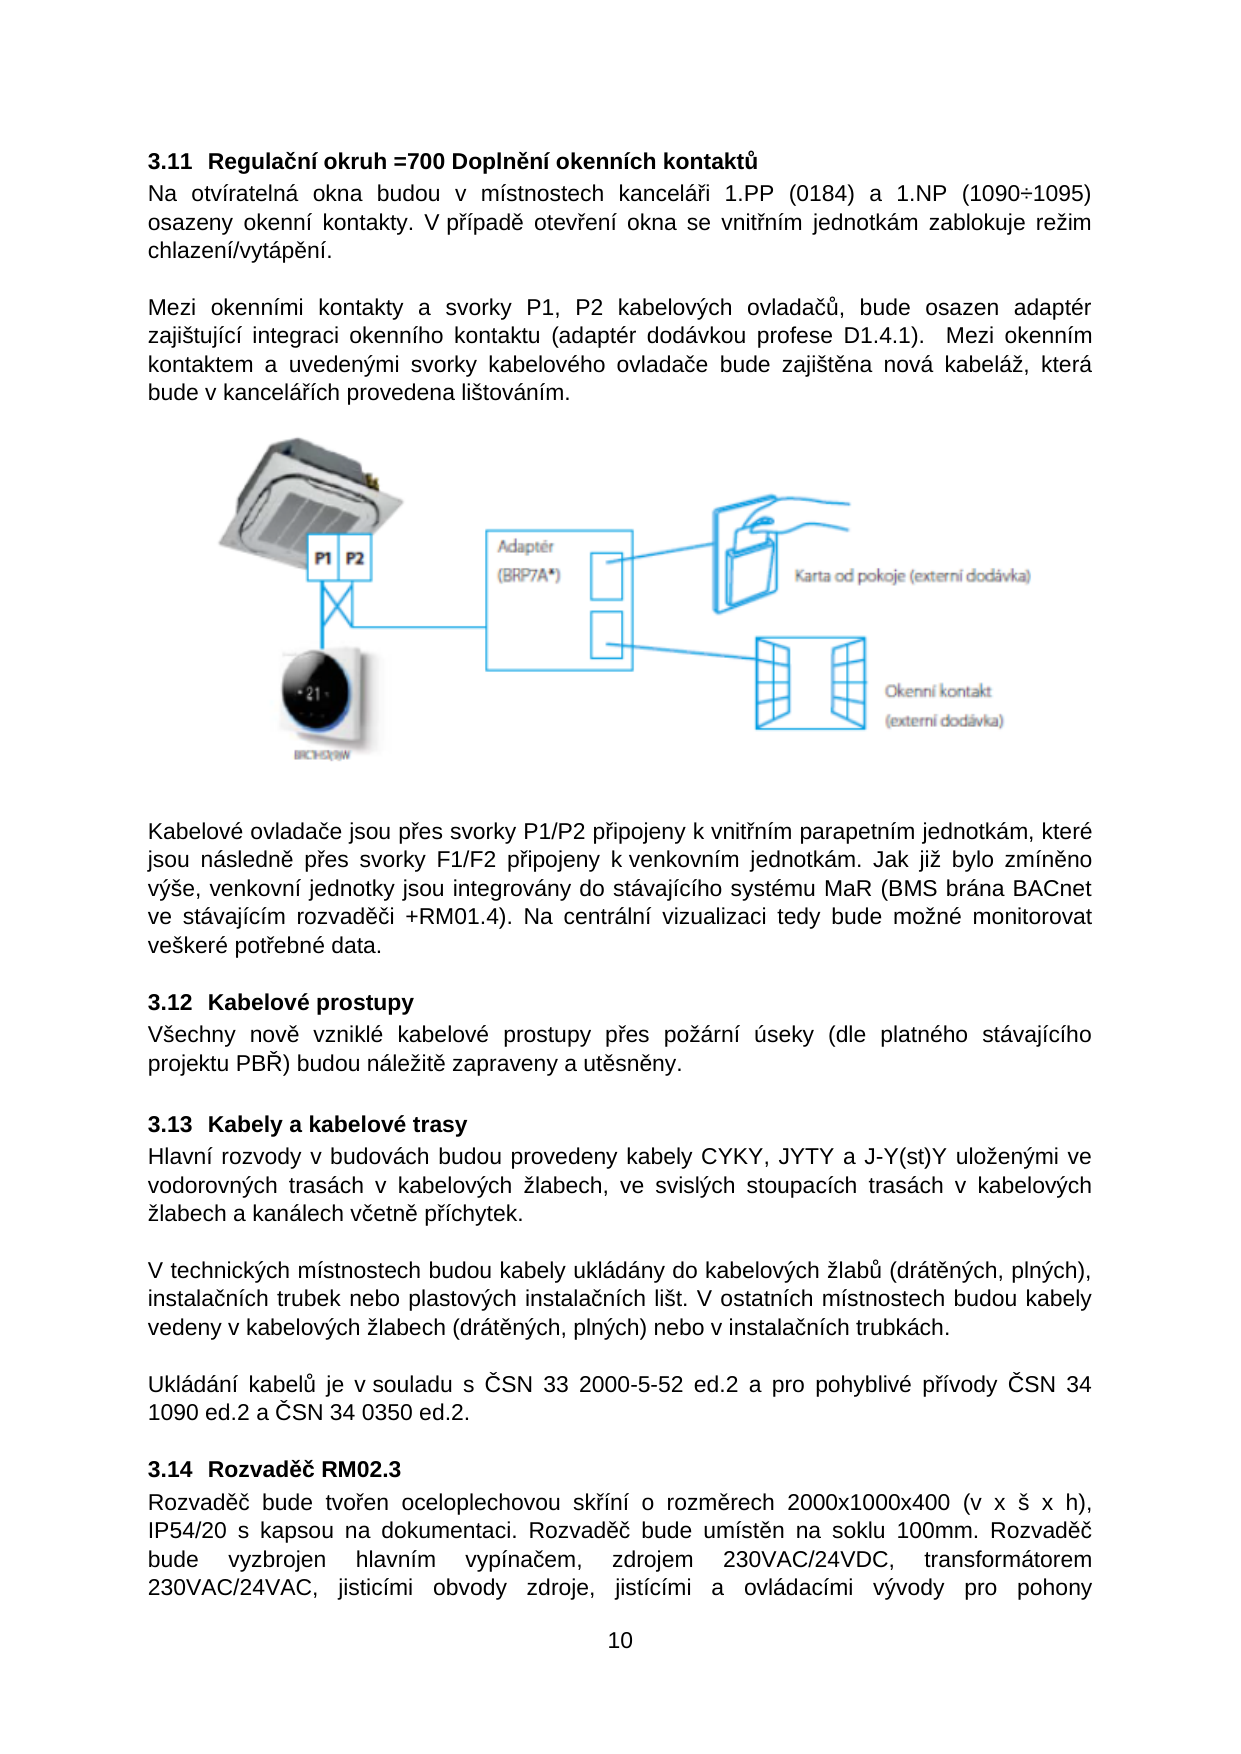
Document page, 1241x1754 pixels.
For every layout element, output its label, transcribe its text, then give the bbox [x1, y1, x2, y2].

text V technických místnostech budou kabely ukládány do kabelových žlabů (drátěných, plných), instalačních trubek nebo plastových instalačních lišt. V ostatních místnostech budou kabely vedeny v kabelových žlabech (drátěných, plných) nebo v instalačních trubkách. [148, 1257, 1093, 1340]
picture [198, 407, 1042, 788]
text Na otvíratelná okna budou v místnostech kanceláři 1.PP (0184) a 1.NP (1090÷1095) osazeny okenní kontakty. V případě otevření okna se vnitřním jednotkám zablokuje režim chlazení/vytápění. [148, 180, 1093, 263]
text Hlavní rozvody v budovách budou provedeny kabely CYKY, JYTY a J-Y(st)Y uloženými ve vodorovných trasách v kabelových žlabech, ve svislých stoupacích trasách v kabelových žlabech a kanálech včetně příchytek. [148, 1143, 1093, 1226]
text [148, 1489, 1093, 1600]
text Ukládání kabelů je v souladu s ČSN 33 2000-5-52 ed.2 a pro pohyblivé přívody ČSN 34 1090 ed.2 a ČSN 34 0350 ed.2. [148, 1371, 1093, 1426]
text Všechny nově vzniklé kabelové prostupy přes požární úseky (dle platného stávajícího projektu PBŘ) budou náležitě zapraveny a utěsněny. [148, 1021, 1093, 1076]
subtitle Rozvaděč RM02.3 [148, 1456, 1093, 1482]
text Kabelové ovladače jsou přes svorky P1/P2 připojeny k vnitřním parapetním jednotkám, které jsou následně přes svorky F1/F2 připojeny k venkovním jednotkám. Jak již bylo zmíněno výše, venkovní jednotky jsou integrovány do stávajícího systému MaR (BMS brána BACnet ve stávajícím rozvaděči +RM01.4). Na centrální vizualizaci tedy bude možné monitorovat veškeré potřebné data. [148, 818, 1093, 958]
text Mezi okenními kontakty a svorky P1, P2 kabelových ovladačů, bude osazen adaptér zajištující integraci okenního kontaktu (adaptér dodávkou profese D1.4.1). Mezi okenním kontaktem a uvedenými svorky kabelového ovladače bude zajištěna nová kabeláž, která bude v kancelářích provedena lištováním. [148, 294, 1093, 406]
subtitle Regulační okruh =700 Doplnění okenních kontaktů [148, 148, 1093, 174]
subtitle Kabelové prostupy [148, 988, 1093, 1015]
subtitle Kabely a kabelové trasy [148, 1111, 1093, 1137]
